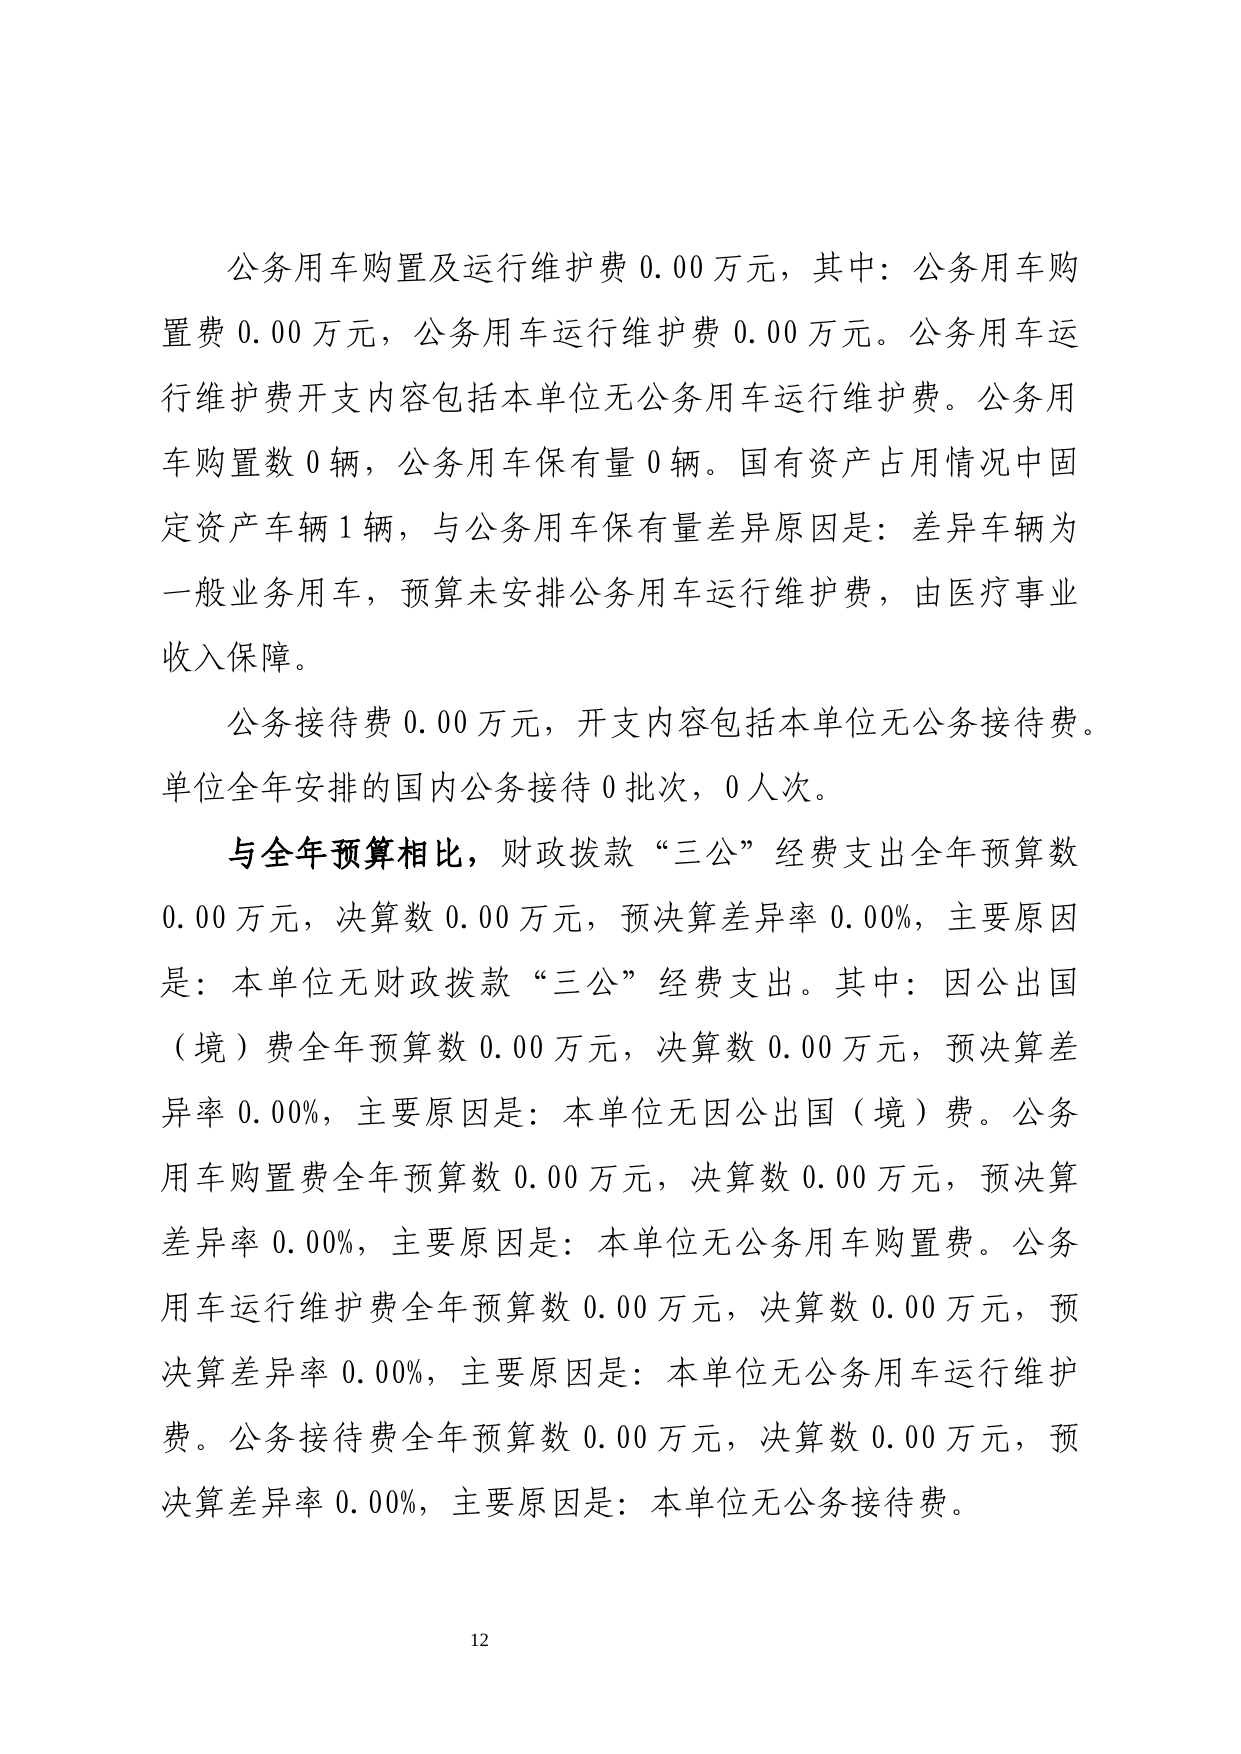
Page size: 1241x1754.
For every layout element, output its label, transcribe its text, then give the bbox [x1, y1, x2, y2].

text 公务接待费0.00万元，开支内容包括本单位无公务接待费。单位全年安排的国内公务接待0批次，0人次。 [159, 688, 1081, 818]
text 与全年预算相比，财政拨款“三公”经费支出全年预算数0.00万元，决算数0.00万元，预决算差异率0.00%，主要原因是：本单位无财政拨款“三公”经费支出。其中：因公出国（境）费全年预算数0.00万元，决算数0.00万元，预决算差异率0.00%，主要原因是：本单位无因公出国（境）费。公务用车购置费全年预算数0.00万元，决算数0.00万元，预决算差异率0.00%，主要原因是：本单位无公务用车购置费。公务用车运行维护费全年预算数0.00万元，决算数0.00万元，预决算差异率0.00%，主要原因是：本单位无公务用车运行维护费。公务接待费全年预算数0.00万元，决算数0.00万元，预决算差异率0.00%，主要原因是：本单位无公务接待费。 [159, 818, 1081, 1533]
text 公务用车购置及运行维护费0.00万元，其中：公务用车购置费0.00万元，公务用车运行维护费0.00万元。公务用车运行维护费开支内容包括本单位无公务用车运行维护费。公务用车购置数0辆，公务用车保有量0辆。国有资产占用情况中固定资产车辆1辆，与公务用车保有量差异原因是：差异车辆为一般业务用车，预算未安排公务用车运行维护费，由医疗事业收入保障。 [159, 233, 1081, 688]
